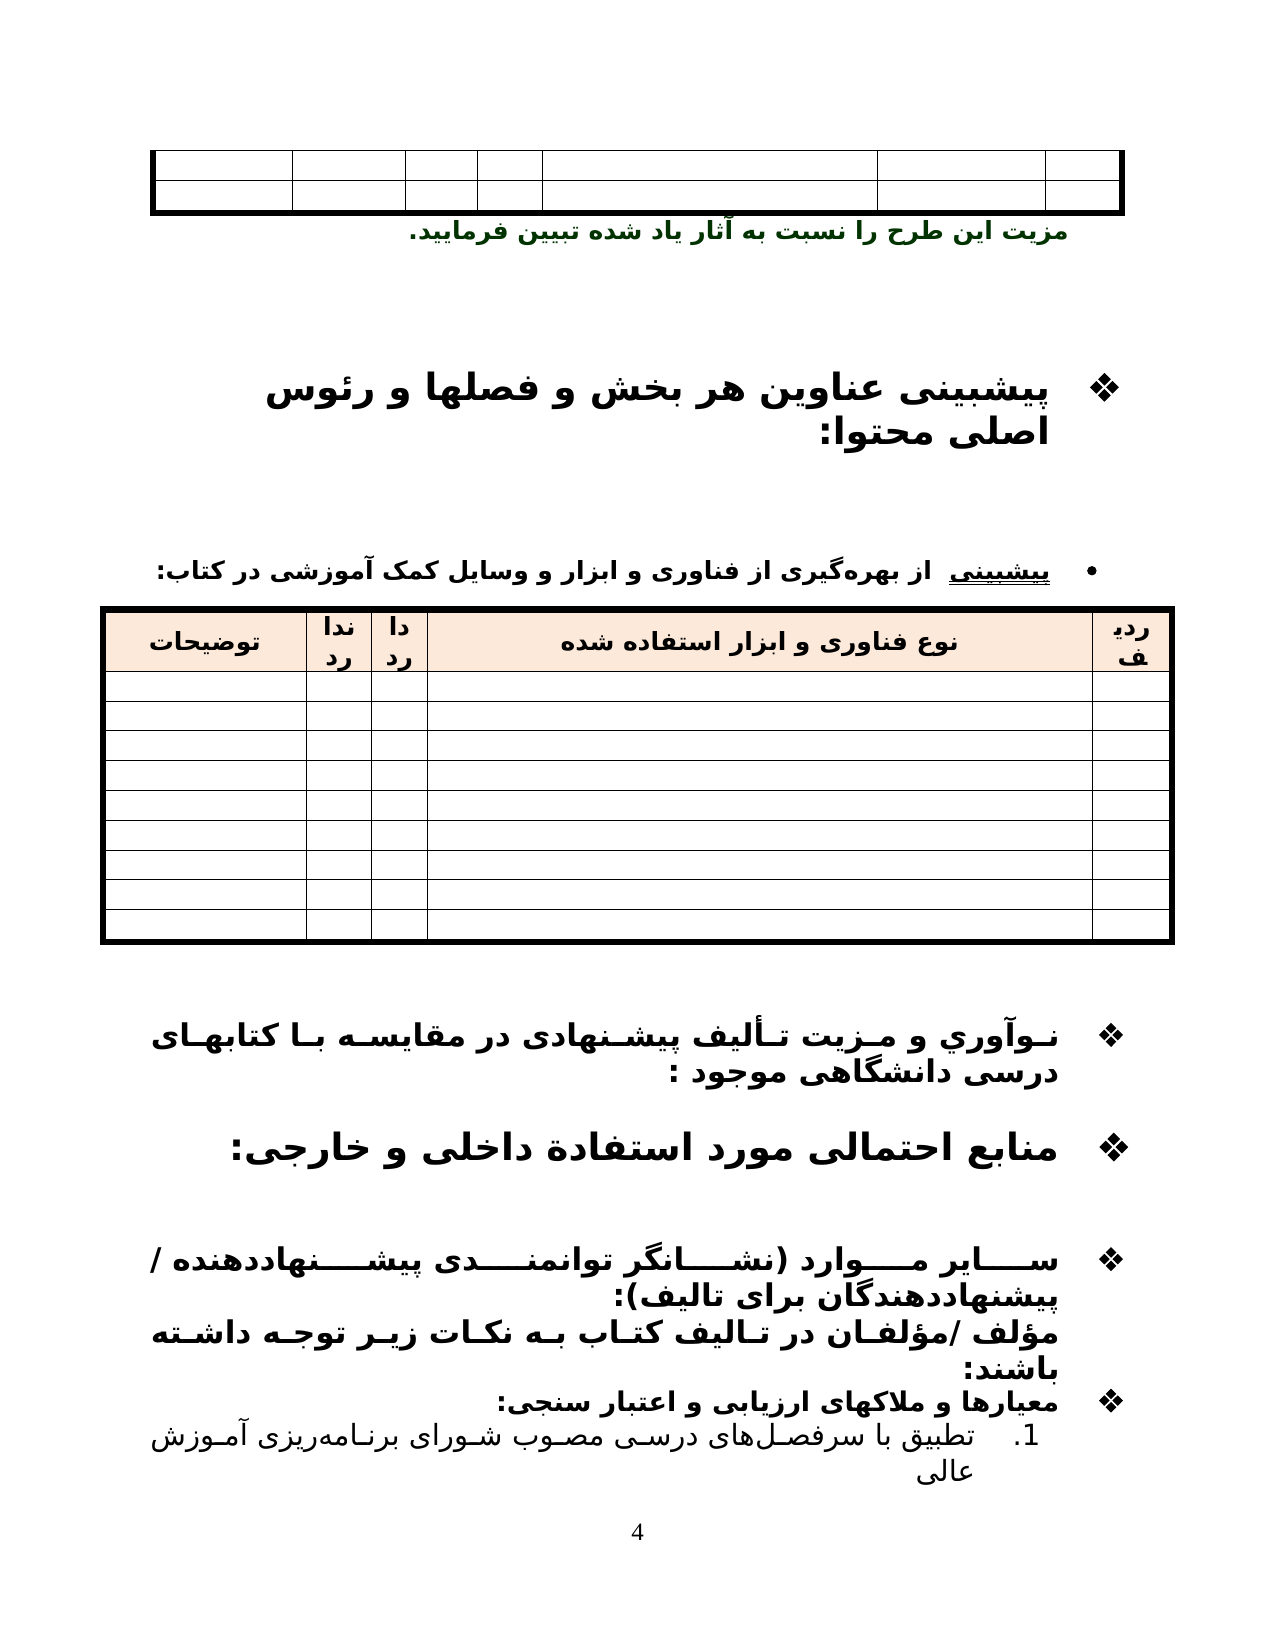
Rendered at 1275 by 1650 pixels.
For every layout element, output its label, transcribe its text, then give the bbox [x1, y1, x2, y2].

list مزیت این طرح را نسبت به آثار یاد شده تبیین فرمایید. [165, 216, 1069, 245]
table_cell [307, 791, 371, 820]
table_cell [307, 702, 371, 730]
table_cell [1093, 910, 1169, 939]
table_cell [372, 880, 427, 909]
table_cell [307, 761, 371, 790]
table_header توضیحات [106, 613, 306, 671]
table_cell [1093, 731, 1169, 760]
table_cell [293, 151, 405, 180]
table_cell [372, 851, 427, 879]
table_cell [307, 910, 371, 939]
table_cell [406, 151, 477, 180]
table_cell [878, 151, 1045, 180]
list پیشبینی عناوین هر بخش و فصلها و رئوس اصلی محتوا: [150, 366, 1087, 453]
table_cell [428, 761, 1092, 790]
table_cell [106, 702, 306, 730]
table_cell [307, 672, 371, 701]
table_cell [106, 821, 306, 849]
table_cell [106, 851, 306, 879]
list نوآوري و مزیت تأليف پیشنهادی در مقایسه با کتابهای درسی دانشگاهی موجود : [150, 1017, 1097, 1090]
table_cell [428, 880, 1092, 909]
list سایر موارد (نشانگر توانمندی پیشنهاددهنده / پیشنهاددهندگان برای تالیف): [150, 1241, 1097, 1314]
table_header ردیف [1093, 613, 1169, 671]
table_cell [1093, 702, 1169, 730]
table_cell [156, 151, 292, 180]
table_cell [428, 791, 1092, 820]
table_cell [1093, 672, 1169, 701]
table_cell [1093, 791, 1169, 820]
table_cell [543, 181, 877, 209]
table_cell [307, 851, 371, 879]
table_cell [1046, 181, 1119, 209]
table_cell [372, 672, 427, 701]
table_cell [543, 151, 877, 180]
table_cell [428, 731, 1092, 760]
table_cell [372, 821, 427, 849]
table_cell [428, 821, 1092, 849]
table_cell [106, 880, 306, 909]
table_cell [878, 181, 1045, 209]
table_header نوع فناوری و ابزار استفاده شده [428, 613, 1092, 671]
table_cell [478, 181, 542, 209]
table_cell [428, 672, 1092, 701]
table_cell [106, 791, 306, 820]
table_cell [156, 181, 292, 209]
list پیشبینی از بهره‌گیری از فناوری و ابزار و وسایل کمک آموزشی در کتاب: [150, 556, 1087, 585]
table_cell [428, 702, 1092, 730]
table_cell [406, 181, 477, 209]
table_cell [106, 731, 306, 760]
table_cell [106, 910, 306, 939]
table_cell [372, 791, 427, 820]
table_cell [1093, 821, 1169, 849]
list تطبيق با سرفصل‌های درسی مصوب شورای برنامه‌ریزی آموزش عالی [150, 1418, 1012, 1488]
table_cell [293, 181, 405, 209]
list معیارها و ملاکهای ارزیابی و اعتبار سنجی: [150, 1387, 1097, 1418]
table_cell [478, 151, 542, 180]
table_cell [106, 672, 306, 701]
table_cell [372, 731, 427, 760]
table_cell [307, 821, 371, 849]
table_cell [1093, 761, 1169, 790]
table_cell [372, 910, 427, 939]
list مؤلف /مؤلفان در تالیف کتاب به نکات زیر توجه داشته باشند: [150, 1314, 1059, 1387]
table_cell [428, 910, 1092, 939]
table_cell [372, 702, 427, 730]
table_cell [106, 761, 306, 790]
table_cell [372, 761, 427, 790]
table_cell [1093, 851, 1169, 879]
table_cell [307, 880, 371, 909]
table_cell [1093, 880, 1169, 909]
table_cell [1046, 151, 1119, 180]
table_cell [307, 731, 371, 760]
table_header دارد [372, 613, 427, 671]
list منابع احتمالی مورد استفادة داخلی و خارجی: [150, 1126, 1097, 1169]
table_cell [428, 851, 1092, 879]
table_header ندارد [307, 613, 371, 671]
